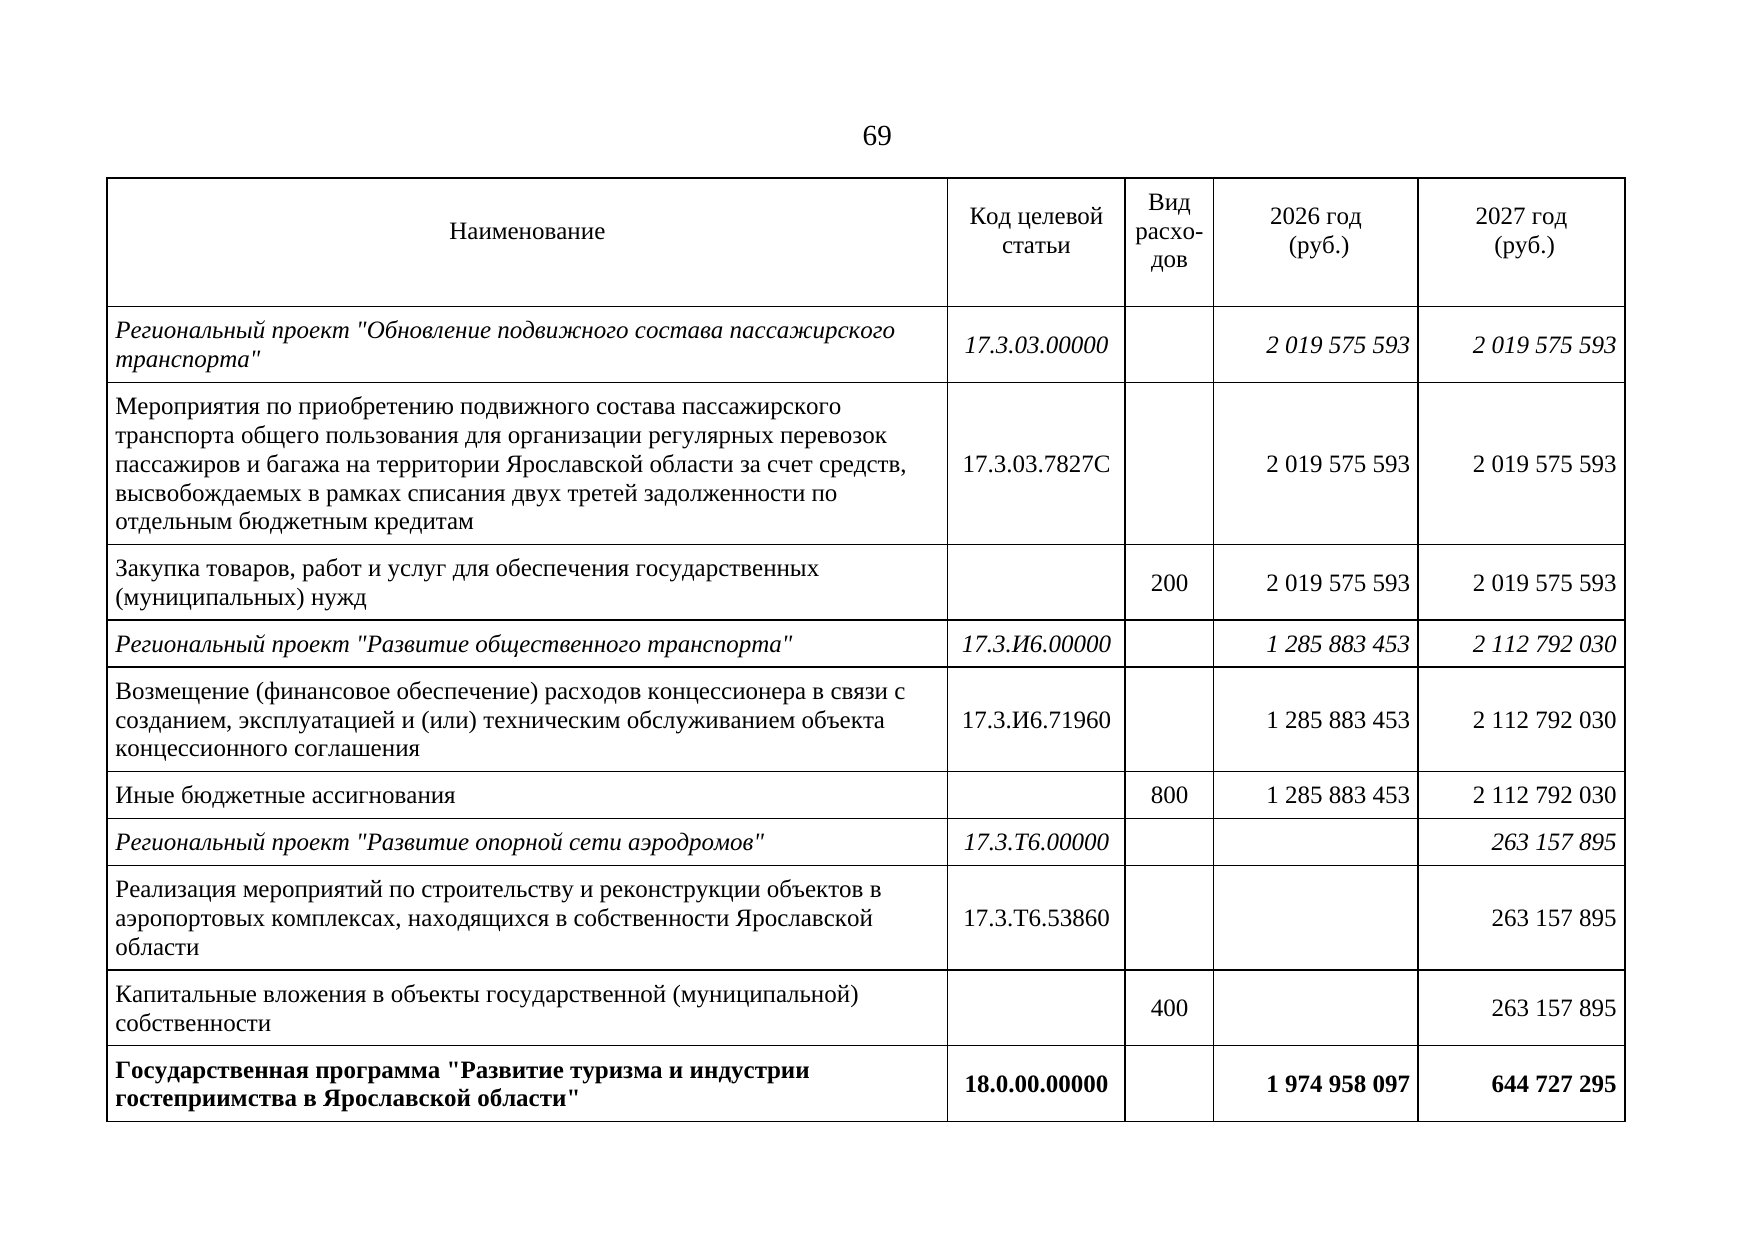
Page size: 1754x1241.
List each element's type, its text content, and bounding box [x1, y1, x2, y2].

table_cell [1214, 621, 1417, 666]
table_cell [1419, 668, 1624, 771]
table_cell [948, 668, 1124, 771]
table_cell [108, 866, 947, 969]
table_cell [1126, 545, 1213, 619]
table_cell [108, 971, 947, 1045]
table_header 2026 год (руб.) [1214, 179, 1417, 306]
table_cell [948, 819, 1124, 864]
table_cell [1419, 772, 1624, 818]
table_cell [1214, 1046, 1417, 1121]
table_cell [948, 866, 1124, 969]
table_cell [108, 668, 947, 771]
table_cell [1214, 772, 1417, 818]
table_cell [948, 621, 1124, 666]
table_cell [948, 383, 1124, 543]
table_header Код целевой статьи [948, 179, 1124, 306]
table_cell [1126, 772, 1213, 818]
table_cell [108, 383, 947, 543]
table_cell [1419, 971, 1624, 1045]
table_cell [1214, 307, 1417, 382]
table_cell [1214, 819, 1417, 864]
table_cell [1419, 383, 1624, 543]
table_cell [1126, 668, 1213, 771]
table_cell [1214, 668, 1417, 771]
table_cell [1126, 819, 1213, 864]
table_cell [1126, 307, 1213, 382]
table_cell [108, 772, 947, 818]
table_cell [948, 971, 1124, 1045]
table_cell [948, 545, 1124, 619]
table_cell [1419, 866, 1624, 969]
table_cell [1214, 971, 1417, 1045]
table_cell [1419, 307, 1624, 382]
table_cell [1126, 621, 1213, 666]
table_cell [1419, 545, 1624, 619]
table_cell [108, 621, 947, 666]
table_header Вид расхо-дов [1126, 179, 1213, 306]
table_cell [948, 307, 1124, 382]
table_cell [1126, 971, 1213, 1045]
table_header 2027 год (руб.) [1419, 179, 1624, 306]
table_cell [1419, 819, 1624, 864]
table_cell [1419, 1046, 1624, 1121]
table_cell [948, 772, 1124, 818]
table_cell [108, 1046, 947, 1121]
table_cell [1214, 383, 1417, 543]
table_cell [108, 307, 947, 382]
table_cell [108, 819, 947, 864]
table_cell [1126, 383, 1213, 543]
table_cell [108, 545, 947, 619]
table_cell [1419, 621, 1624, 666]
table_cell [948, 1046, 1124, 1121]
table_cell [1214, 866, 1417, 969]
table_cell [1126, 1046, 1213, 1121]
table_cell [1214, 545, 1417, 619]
table_header Наименование [108, 179, 947, 306]
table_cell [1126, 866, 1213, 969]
